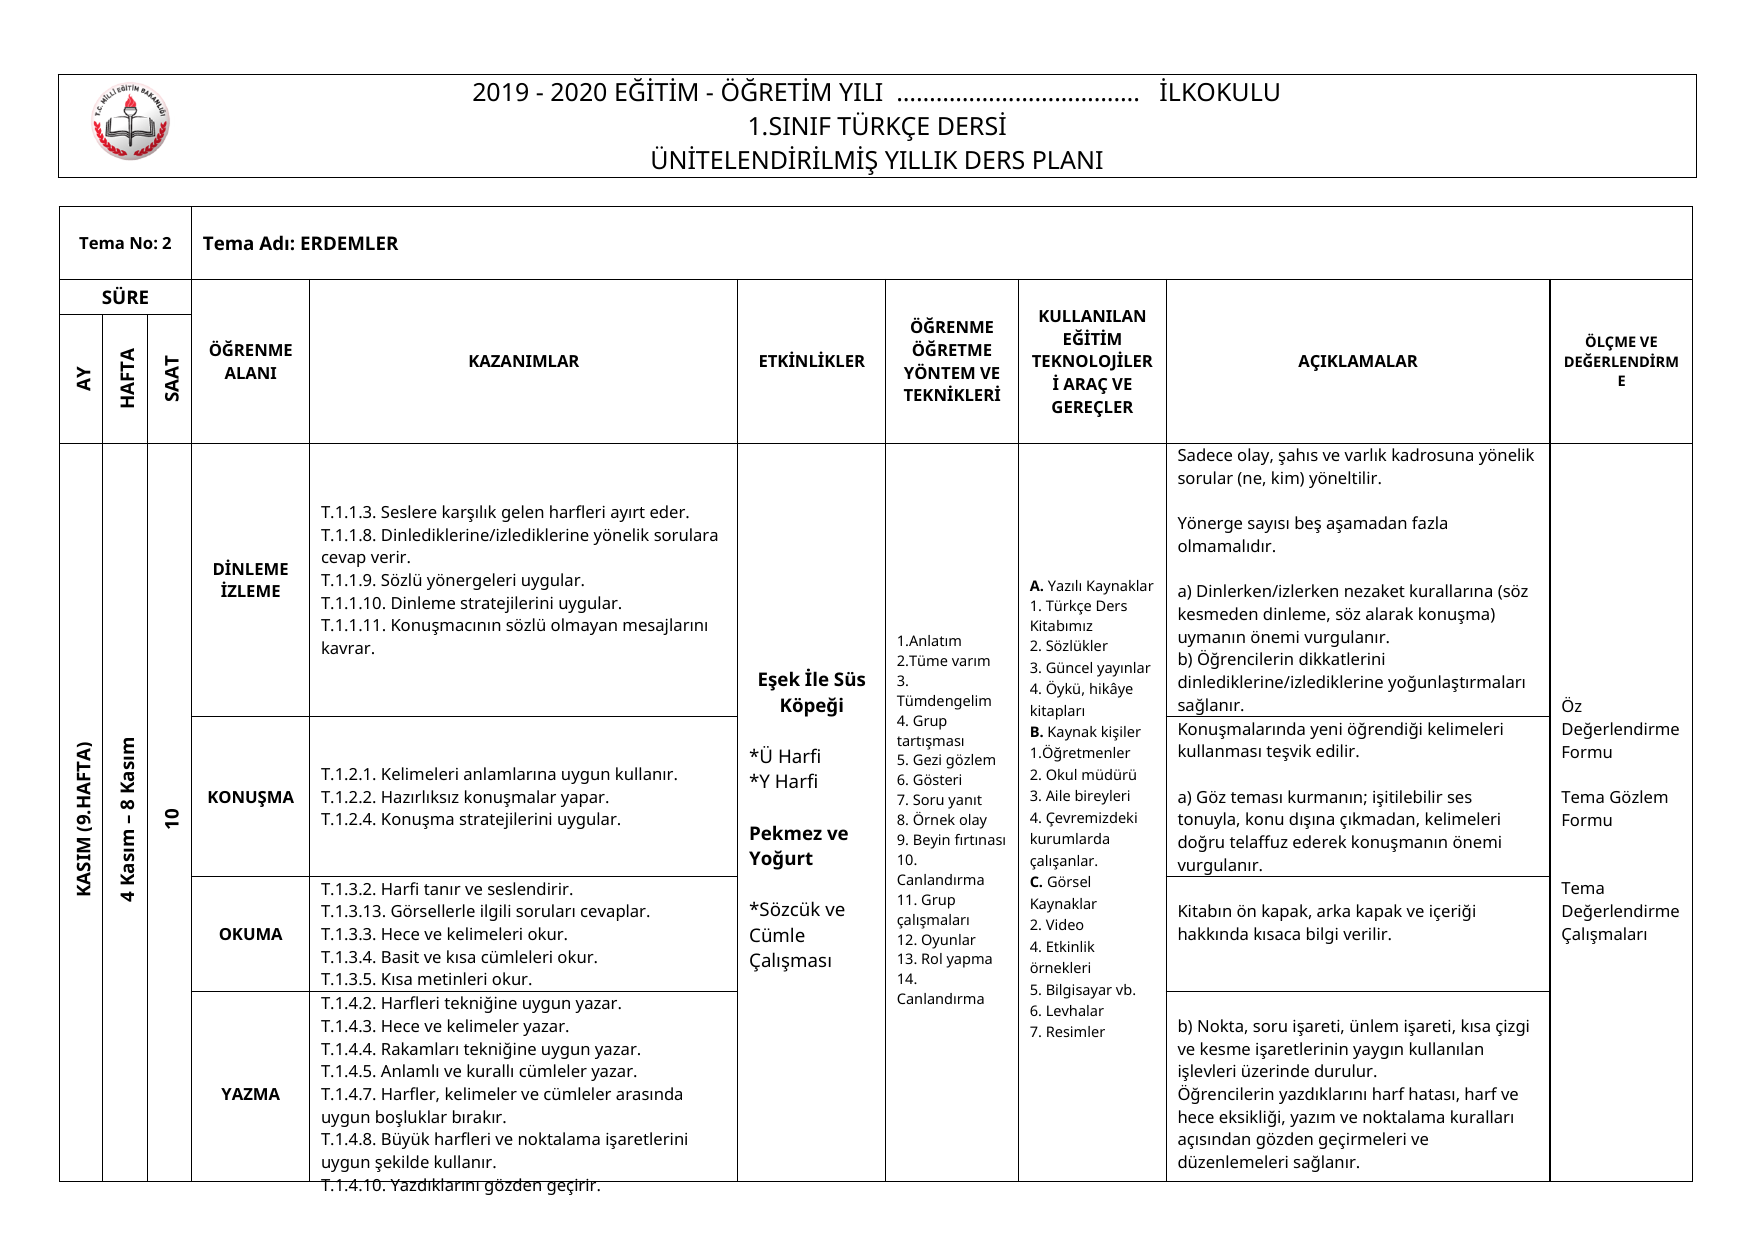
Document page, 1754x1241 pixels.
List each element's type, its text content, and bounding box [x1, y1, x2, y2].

table_cell ÖĞRENME ÖĞRETME YÖNTEM VE TEKNİKLERİ [886, 280, 1018, 443]
table_cell T.1.4.2. Harfleri tekniğine uygun yazar. T.1.4.3. Hece ve kelimeler yazar. T.1.4.4. Rakamları tekniğine uygun yazar. T.1.4.5. Anlamlı ve kurallı cümleler yazar. T.1.4.7. Harfler, kelimeler ve cümleler arasında uygun boşluklar bırakır. T.1.4.8. Büyük harfleri ve noktalama işaretlerini uygun şekilde kullanır. T.1.4.10. Yazdıklarını gözden geçirir. [310, 992, 737, 1181]
table_cell SÜRE [60, 280, 191, 314]
table_cell KONUŞMA [192, 717, 309, 876]
table_cell 10 [148, 444, 191, 1181]
table_cell SAAT [148, 315, 191, 443]
table_cell T.1.3.2. Harfi tanır ve seslendirir. T.1.3.13. Görsellerle ilgili soruları cevaplar. T.1.3.3. Hece ve kelimeleri okur. T.1.3.4. Basit ve kısa cümleleri okur. T.1.3.5. Kısa metinleri okur. [310, 877, 737, 991]
table_cell Sadece olay, şahıs ve varlık kadrosuna yönelik sorular (ne, kim) yöneltilir. Yönerge sayısı beş aşamadan fazla olmamalıdır. a) Dinlerken/izlerken nezaket kurallarına (söz kesmeden dinleme, söz alarak konuşma) uymanın önemi vurgulanır. b) Öğrencilerin dikkatlerini dinlediklerine/izlediklerine yoğunlaştırmaları sağlanır. [1167, 444, 1549, 716]
table_cell Öz Değerlendirme Formu Tema Gözlem Formu Tema Değerlendirme Çalışmaları [1551, 444, 1692, 1181]
table_cell DİNLEME İZLEME [192, 444, 309, 716]
table_header Tema Adı: ERDEMLER [192, 207, 1692, 279]
picture [85, 77, 175, 167]
table_cell YAZMA [192, 992, 309, 1181]
table_cell AÇIKLAMALAR [1167, 280, 1549, 443]
table_cell A. Yazılı Kaynaklar 1. Türkçe Ders Kitabımız 2. Sözlükler 3. Güncel yayınlar 4. Öykü, hikâye kitapları B. Kaynak kişiler 1.Öğretmenler 2. Okul müdürü 3. Aile bireyleri 4. Çevremizdeki kurumlarda çalışanlar. C. Görsel Kaynaklar 2. Video 4. Etkinlik örnekleri 5. Bilgisayar vb. 6. Levhalar 7. Resimler [1019, 444, 1166, 1181]
table_cell ETKİNLİKLER [738, 280, 885, 443]
table_cell HAFTA [103, 315, 147, 443]
table_cell KAZANIMLAR [310, 280, 737, 443]
table_cell OKUMA [192, 877, 309, 991]
table_cell ÖLÇME VE DEĞERLENDİRME [1551, 280, 1692, 443]
table_cell Kitabın ön kapak, arka kapak ve içeriği hakkında kısaca bilgi verilir. [1167, 877, 1549, 991]
table_cell 1.Anlatım 2.Tüme varım 3. Tümdengelim 4. Grup tartışması 5. Gezi gözlem 6. Gösteri 7. Soru yanıt 8. Örnek olay 9. Beyin fırtınası 10. Canlandırma 11. Grup çalışmaları 12. Oyunlar 13. Rol yapma 14. Canlandırma [886, 444, 1018, 1181]
table_cell 4 Kasım – 8 Kasım [103, 444, 147, 1181]
table_cell b) Nokta, soru işareti, ünlem işareti, kısa çizgi ve kesme işaretlerinin yaygın kullanılan işlevleri üzerinde durulur. Öğrencilerin yazdıklarını harf hatası, harf ve hece eksikliği, yazım ve noktalama kuralları açısından gözden geçirmeleri ve düzenlemeleri sağlanır. [1167, 992, 1549, 1181]
table_cell KASIM (9.HAFTA) [60, 444, 102, 1181]
table_cell ÖĞRENME ALANI [192, 280, 309, 443]
table_cell T.1.1.3. Seslere karşılık gelen harfleri ayırt eder. T.1.1.8. Dinlediklerine/izlediklerine yönelik sorulara cevap verir. T.1.1.9. Sözlü yönergeleri uygular. T.1.1.10. Dinleme stratejilerini uygular. T.1.1.11. Konuşmacının sözlü olmayan mesajlarını kavrar. [310, 444, 737, 716]
table_cell KULLANILAN EĞİTİM TEKNOLOJİLERİ ARAÇ VE GEREÇLER [1019, 280, 1166, 443]
table_cell T.1.2.1. Kelimeleri anlamlarına uygun kullanır. T.1.2.2. Hazırlıksız konuşmalar yapar. T.1.2.4. Konuşma stratejilerini uygular. [310, 717, 737, 876]
table_cell AY [60, 315, 102, 443]
table_cell Konuşmalarında yeni öğrendiği kelimeleri kullanması teşvik edilir. a) Göz teması kurmanın; işitilebilir ses tonuyla, konu dışına çıkmadan, kelimeleri doğru telaffuz ederek konuşmanın önemi vurgulanır. [1167, 717, 1549, 876]
table_header Tema No: 2 [60, 207, 191, 279]
table_cell Eşek İle Süs Köpeği *Ü Harfi *Y Harfi Pekmez ve Yoğurt *Sözcük ve Cümle Çalışması [738, 444, 885, 1181]
